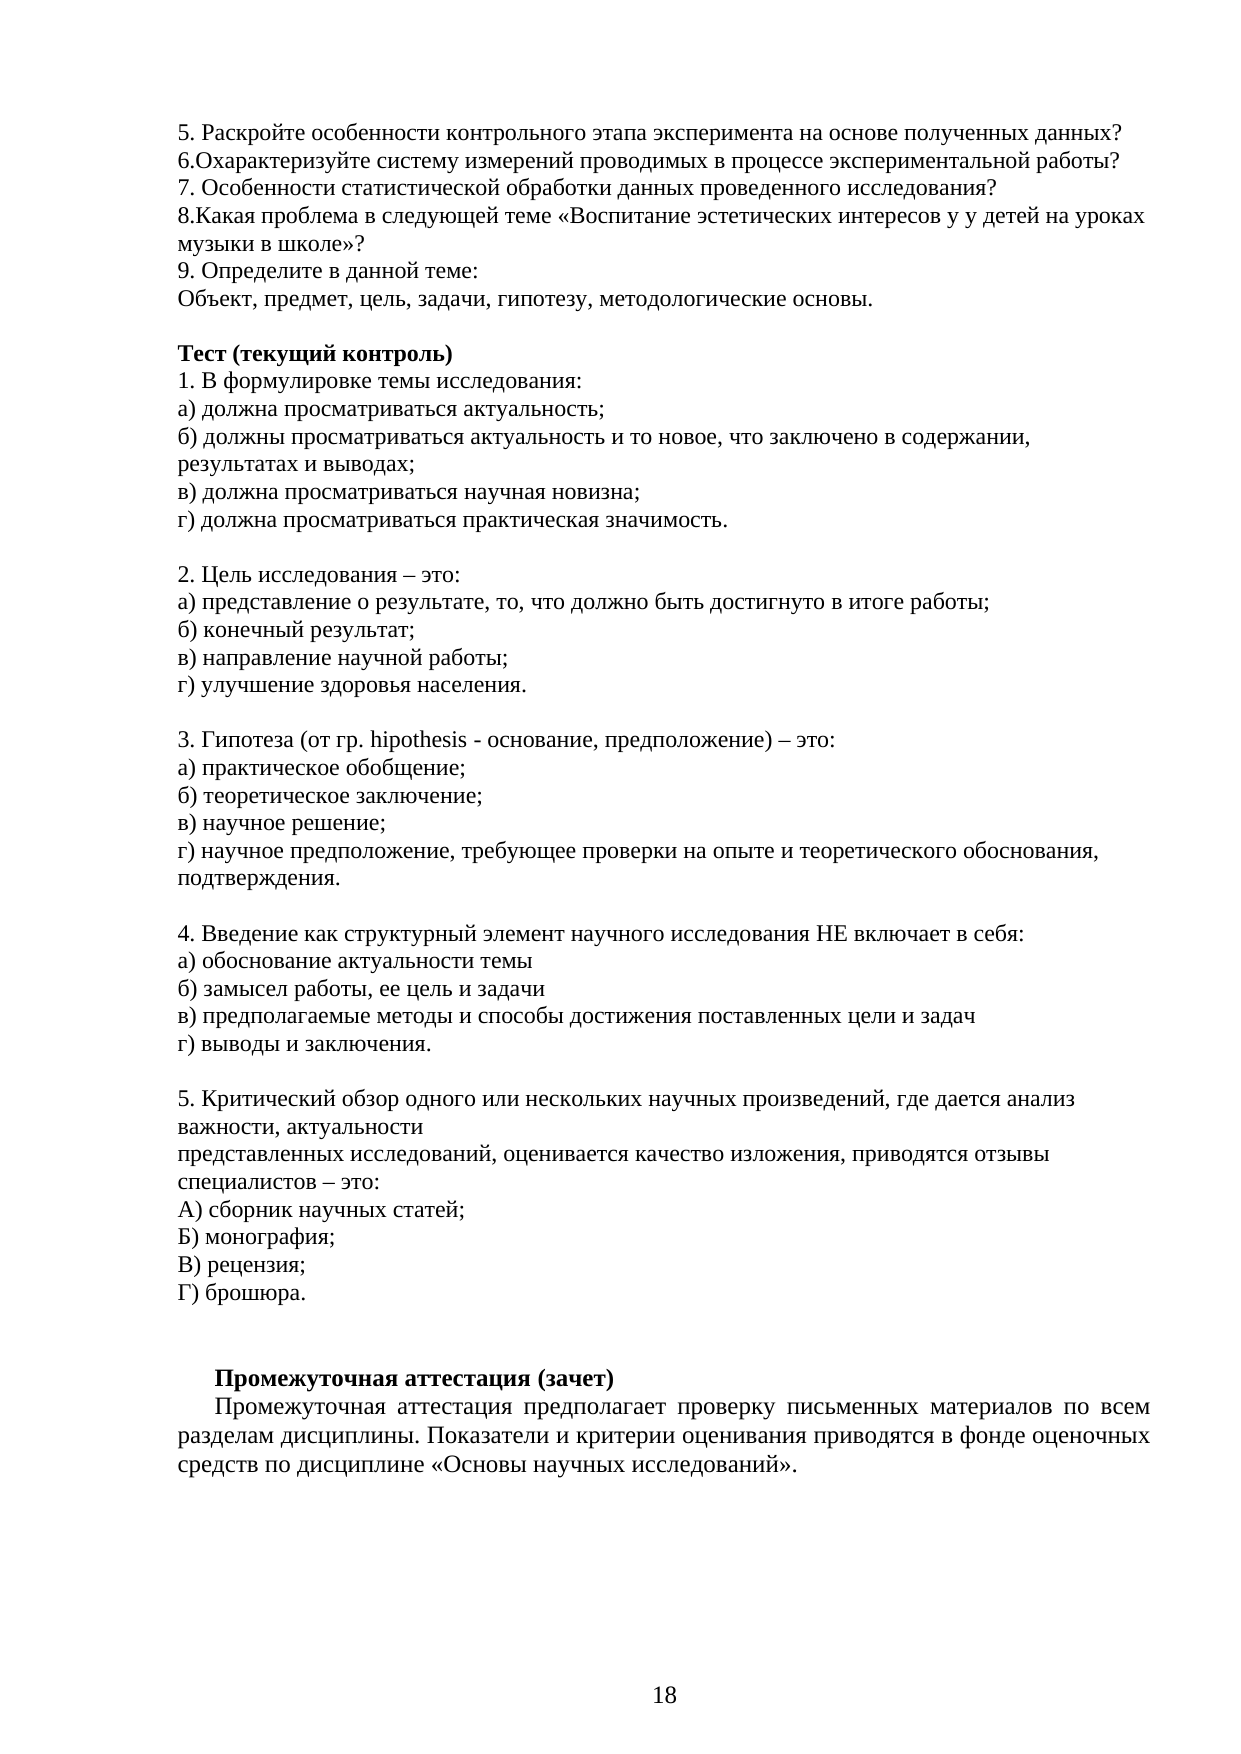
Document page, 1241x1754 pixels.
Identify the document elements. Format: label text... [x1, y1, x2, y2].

text г) должна просматриваться практическая значимость. [177, 504, 1152, 532]
text представленных исследований, оценивается качество изложения, приводятся отзывы специалистов – это: [177, 1139, 1152, 1195]
text В) рецензия; [177, 1250, 1152, 1277]
text б) должны просматриваться актуальность и то новое, что заключено в содержании, результатах и выводах; [177, 422, 1152, 477]
text 5. Раскройте особенности контрольного этапа эксперимента на основе полученных данных? [177, 118, 1152, 146]
text 8.Какая проблема в следующей теме «Воспитание эстетических интересов у у детей на уроках музыки в школе»? [177, 201, 1152, 256]
list Промежуточная аттестация предполагает проверку письменных материалов по всем разделам дисциплины. Показатели и критерии оценивания приводятся в фонде оценочных средств по дисциплине «Основы научных исследований». [177, 1391, 1152, 1478]
text г) улучшение здоровья населения. [177, 670, 1152, 698]
text в) научное решение; [177, 808, 1152, 836]
text а) должна просматриваться актуальность; [177, 394, 1152, 422]
text а) обоснование актуальности темы [177, 946, 1152, 974]
text б) теоретическое заключение; [177, 781, 1152, 808]
text б) конечный результат; [177, 615, 1152, 643]
text Б) монография; [177, 1222, 1152, 1250]
text б) замысел работы, ее цель и задачи [177, 974, 1152, 1001]
text 7. Особенности статистической обработки данных проведенного исследования? [177, 173, 1152, 201]
text а) представление о результате, то, что должно быть достигнуто в итоге работы; [177, 587, 1152, 615]
text в) направление научной работы; [177, 643, 1152, 670]
text 3. Гипотеза (от гр. hipothesis - основание, предположение) – это: [177, 725, 1152, 753]
text 2. Цель исследования – это: [177, 560, 1152, 587]
text г) научное предположение, требующее проверки на опыте и теоретического обоснования, подтверждения. [177, 836, 1152, 891]
text в) должна просматриваться научная новизна; [177, 477, 1152, 504]
text 9. Определите в данной теме: [177, 256, 1152, 284]
text 4. Введение как структурный элемент научного исследования НЕ включает в себя: [177, 919, 1152, 946]
list Промежуточная аттестация (зачет) [177, 1363, 1152, 1391]
text 1. В формулировке темы исследования: [177, 367, 1152, 394]
text Объект, предмет, цель, задачи, гипотезу, методологические основы. [177, 284, 1152, 311]
text г) выводы и заключения. [177, 1029, 1152, 1057]
text 6.Охарактеризуйте систему измерений проводимых в процессе экспериментальной работы? [177, 146, 1152, 173]
text Тест (текущий контроль) [177, 339, 1152, 367]
list Г) брошюра. [177, 1277, 1152, 1305]
text А) сборник научных статей; [177, 1195, 1152, 1222]
text а) практическое обобщение; [177, 753, 1152, 781]
text в) предполагаемые методы и способы достижения поставленных цели и задач [177, 1001, 1152, 1029]
text 5. Критический обзор одного или нескольких научных произведений, где дается анализ важности, актуальности [177, 1084, 1152, 1139]
